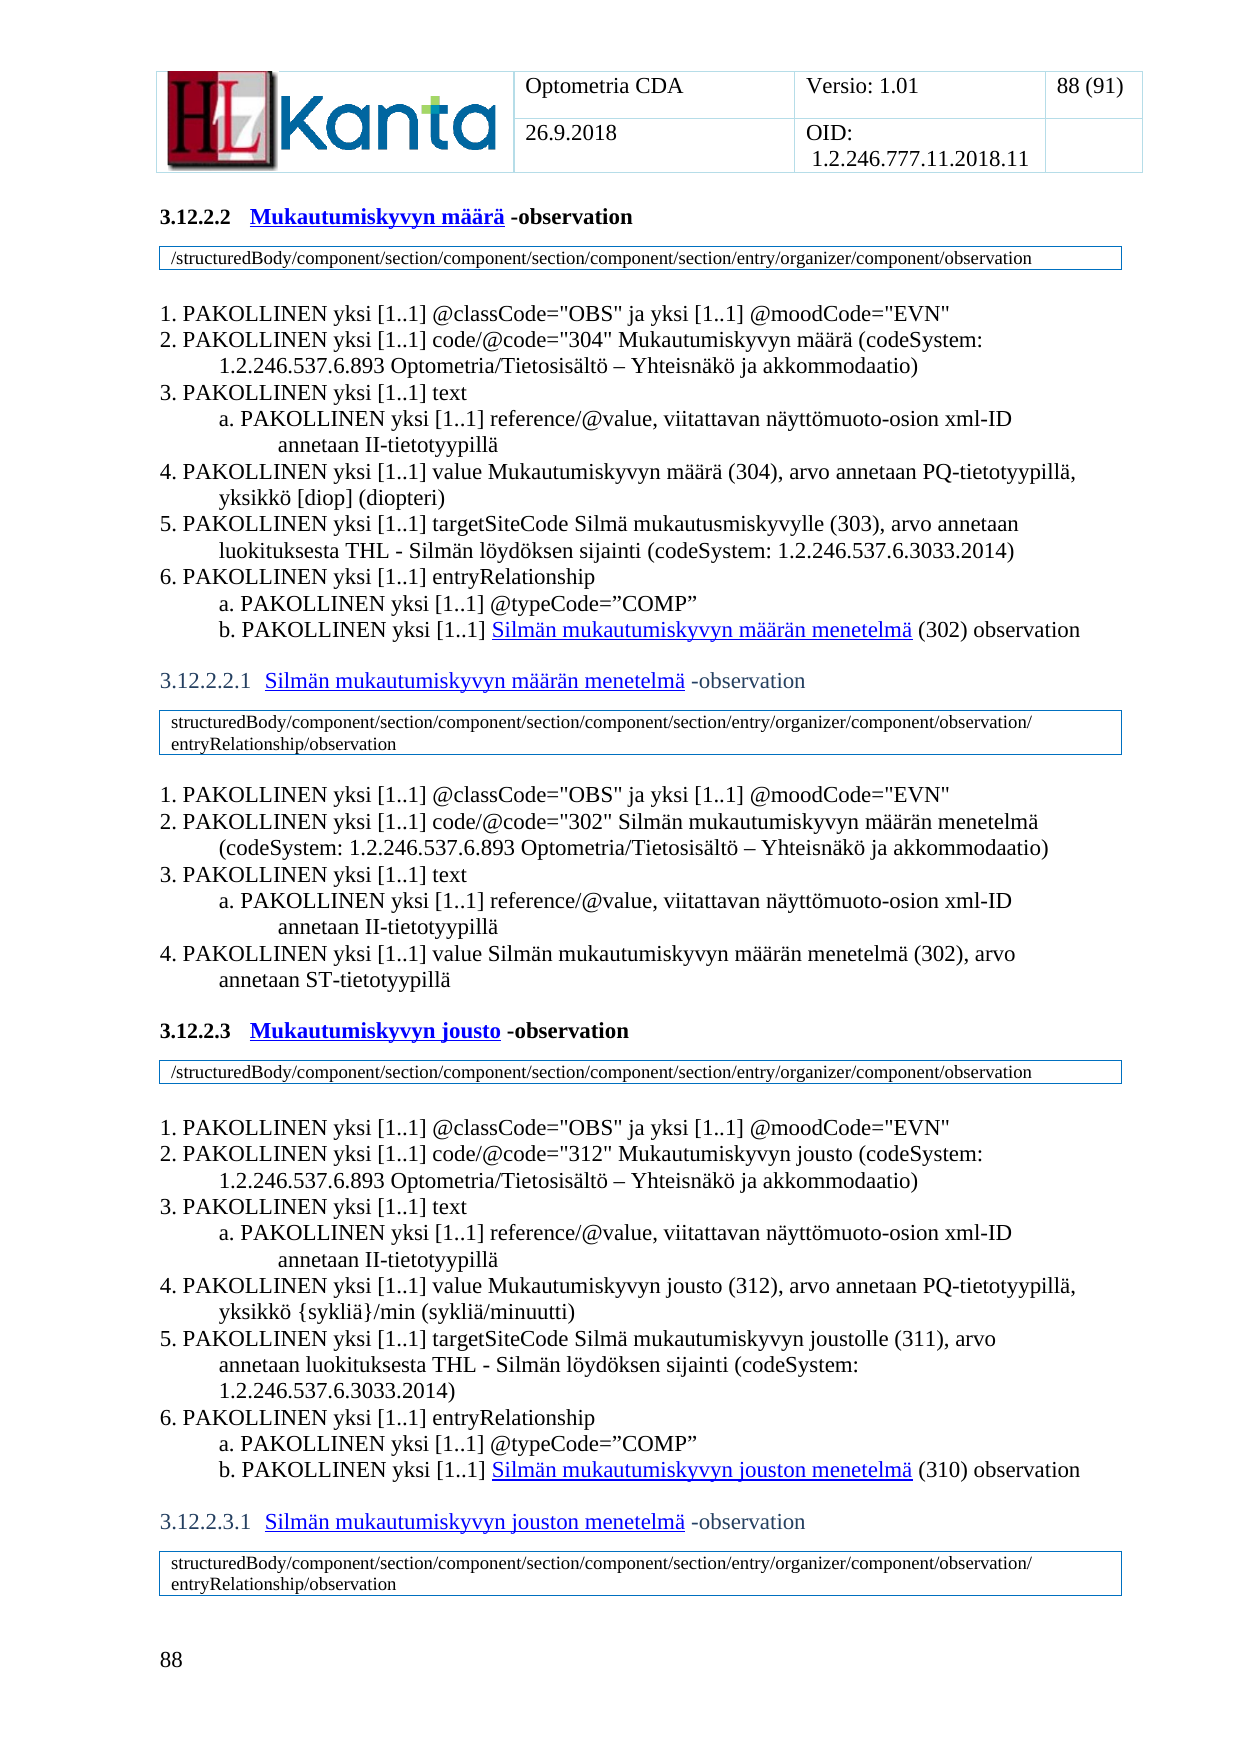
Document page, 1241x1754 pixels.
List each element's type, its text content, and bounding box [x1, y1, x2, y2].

text 2. PAKOLLINEN yksi [1..1] code/@code="312" Mukautumiskyvyn jousto (codeSystem: 1.2.246.537.6.893 Optometria/Tietosisältö – Yhteisnäkö ja akkommodaatio) [159, 1140, 1081, 1193]
text 4. PAKOLLINEN yksi [1..1] value Silmän mukautumiskyvyn määrän menetelmä (302), arvo annetaan ST-tietotyypillä [159, 940, 1081, 992]
text 2. PAKOLLINEN yksi [1..1] code/@code="302" Silmän mukautumiskyvyn määrän menetelmä (codeSystem: 1.2.246.537.6.893 Optometria/Tietosisältö – Yhteisnäkö ja akkommodaatio) [159, 808, 1081, 861]
table_header structuredBody/component/section/component/section/component/section/entry/organizer/component/observation/entryRelationship/observation [160, 1552, 1121, 1595]
text a. PAKOLLINEN yksi [1..1] reference/@value, viitattavan näyttömuoto-osion xml-ID annetaan II-tietotyypillä [218, 1219, 1081, 1272]
text b. PAKOLLINEN yksi [1..1] Silmän mukautumiskyvyn jouston menetelmä (310) observation [218, 1457, 1081, 1483]
subtitle Silmän mukautumiskyvyn määrän menetelmä -observation [159, 667, 1081, 694]
text 6. PAKOLLINEN yksi [1..1] entryRelationship [159, 563, 1081, 589]
text 2. PAKOLLINEN yksi [1..1] code/@code="304" Mukautumiskyvyn määrä (codeSystem: 1.2.246.537.6.893 Optometria/Tietosisältö – Yhteisnäkö ja akkommodaatio) [159, 326, 1081, 379]
subtitle Silmän mukautumiskyvyn jouston menetelmä -observation [159, 1508, 1081, 1534]
subtitle Mukautumiskyvyn jousto -observation [159, 1017, 1081, 1044]
text b. PAKOLLINEN yksi [1..1] Silmän mukautumiskyvyn määrän menetelmä (302) observation [218, 616, 1081, 642]
text 1. PAKOLLINEN yksi [1..1] @classCode="OBS" ja yksi [1..1] @moodCode="EVN" [159, 1114, 1081, 1140]
table_header /structuredBody/component/section/component/section/component/section/entry/organizer/component/observation [160, 247, 1121, 268]
text 6. PAKOLLINEN yksi [1..1] entryRelationship [159, 1404, 1081, 1430]
text 1. PAKOLLINEN yksi [1..1] @classCode="OBS" ja yksi [1..1] @moodCode="EVN" [159, 300, 1081, 326]
text 3. PAKOLLINEN yksi [1..1] text [159, 861, 1081, 887]
text a. PAKOLLINEN yksi [1..1] reference/@value, viitattavan näyttömuoto-osion xml-ID annetaan II-tietotyypillä [218, 405, 1081, 458]
text 4. PAKOLLINEN yksi [1..1] value Mukautumiskyvyn määrä (304), arvo annetaan PQ-tietotyypillä, yksikkö [diop] (diopteri) [159, 458, 1081, 511]
text a. PAKOLLINEN yksi [1..1] @typeCode=”COMP” [218, 589, 1081, 616]
text 3. PAKOLLINEN yksi [1..1] text [159, 1193, 1081, 1219]
text 5. PAKOLLINEN yksi [1..1] targetSiteCode Silmä mukautusmiskyvylle (303), arvo annetaan luokituksesta THL - Silmän löydöksen sijainti (codeSystem: 1.2.246.537.6.3033.2014) [159, 511, 1081, 563]
picture [281, 96, 496, 150]
table_header structuredBody/component/section/component/section/component/section/entry/organizer/component/observation/entryRelationship/observation [160, 711, 1121, 754]
subtitle Mukautumiskyvyn määrä -observation [159, 203, 1081, 229]
text 3. PAKOLLINEN yksi [1..1] text [159, 379, 1081, 405]
text a. PAKOLLINEN yksi [1..1] @typeCode=”COMP” [218, 1430, 1081, 1457]
text 5. PAKOLLINEN yksi [1..1] targetSiteCode Silmä mukautumiskyvyn joustolle (311), arvo annetaan luokituksesta THL - Silmän löydöksen sijainti (codeSystem: 1.2.246.537.6.3033.2014) [159, 1325, 1081, 1404]
picture [167, 71, 279, 171]
text 4. PAKOLLINEN yksi [1..1] value Mukautumiskyvyn jousto (312), arvo annetaan PQ-tietotyypillä, yksikkö {sykliä}/min (sykliä/minuutti) [159, 1272, 1081, 1325]
text a. PAKOLLINEN yksi [1..1] reference/@value, viitattavan näyttömuoto-osion xml-ID annetaan II-tietotyypillä [218, 887, 1081, 940]
table_header /structuredBody/component/section/component/section/component/section/entry/organizer/component/observation [160, 1061, 1121, 1083]
text 1. PAKOLLINEN yksi [1..1] @classCode="OBS" ja yksi [1..1] @moodCode="EVN" [159, 782, 1081, 808]
